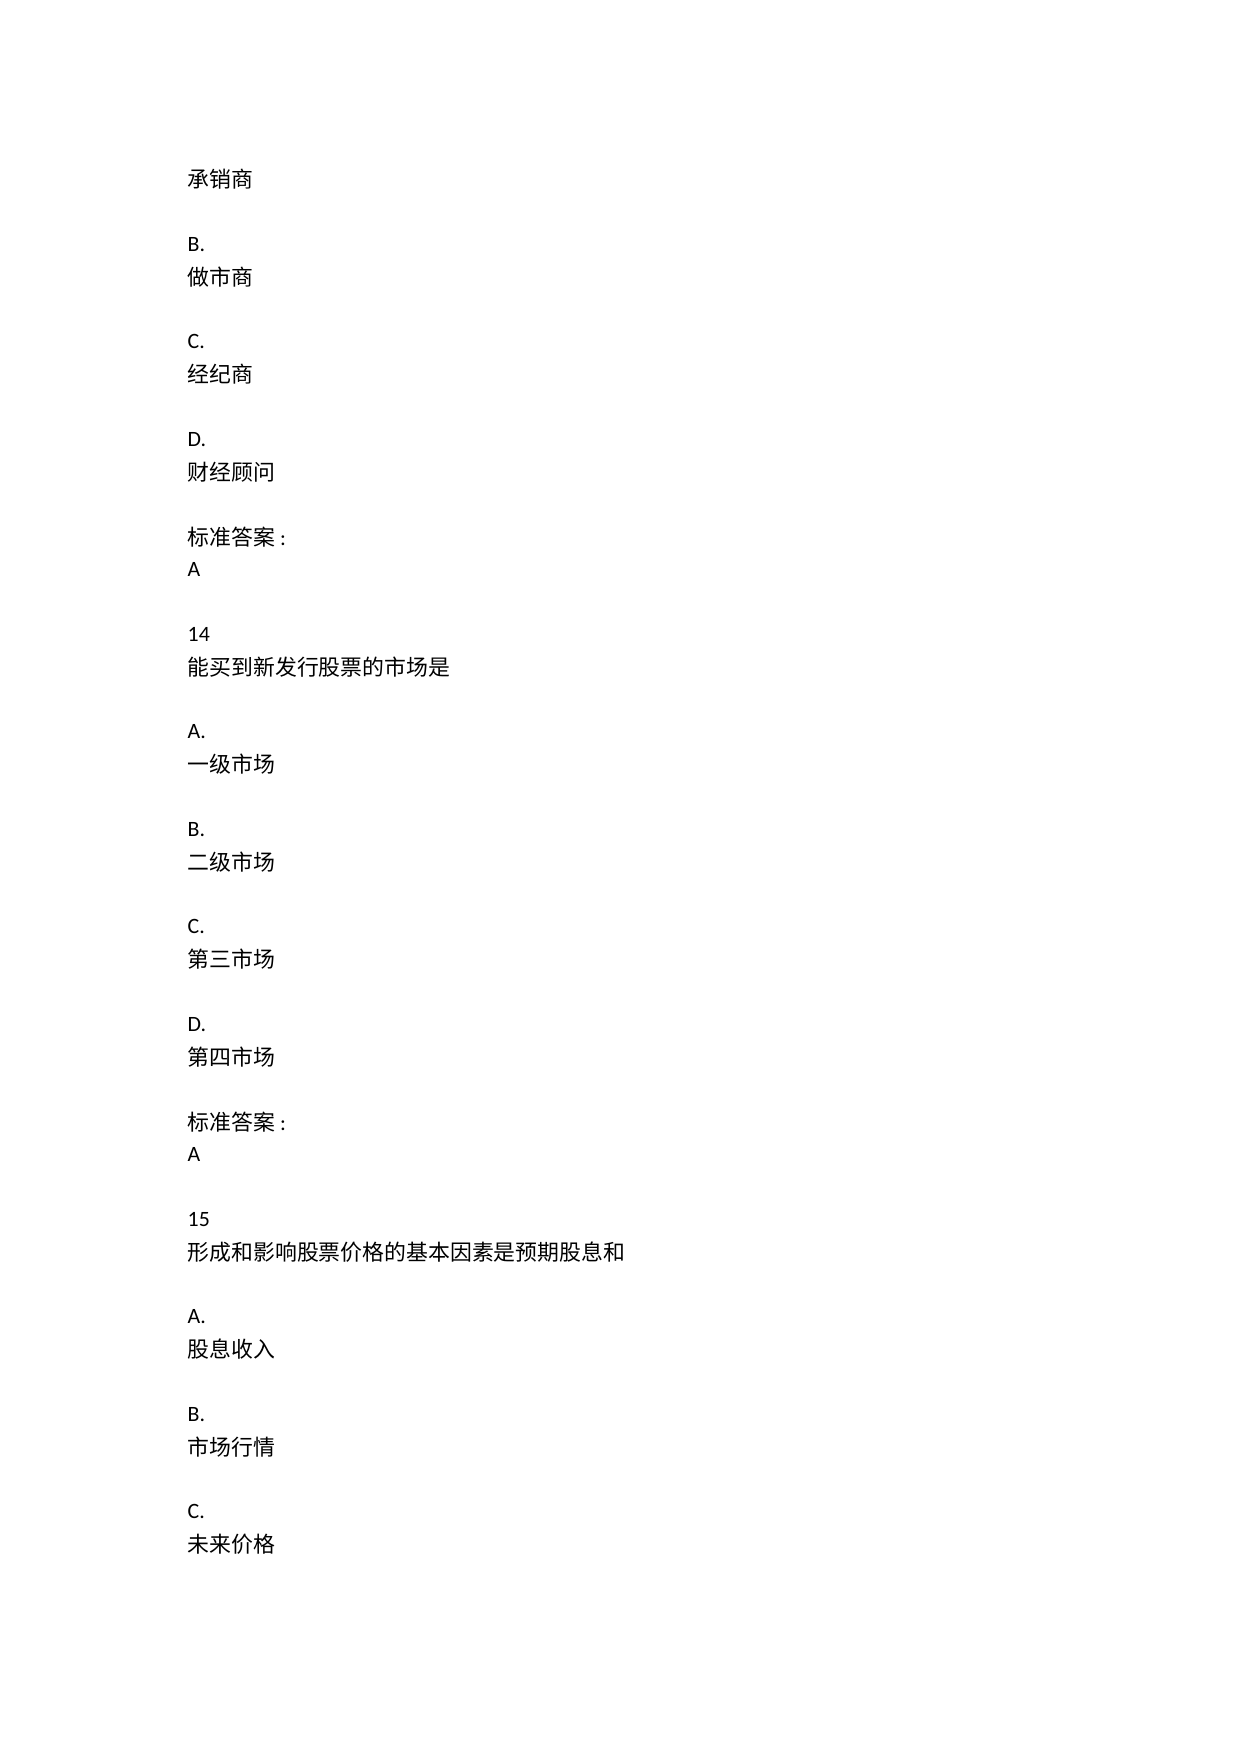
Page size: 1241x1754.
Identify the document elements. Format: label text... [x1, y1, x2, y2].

text 第三市场 [187, 942, 1053, 974]
text 未来价格 [187, 1527, 1053, 1559]
text 标准答案 : [187, 519, 1053, 552]
text 14 [187, 617, 1053, 649]
text A. [187, 1299, 1053, 1332]
text C. [187, 1494, 1053, 1527]
text 一级市场 [187, 747, 1053, 779]
text 标准答案 : [187, 1104, 1053, 1137]
text A [187, 1137, 1053, 1169]
text A [187, 552, 1053, 584]
text 经纪商 [187, 357, 1053, 389]
text A. [187, 714, 1053, 747]
text D. [187, 422, 1053, 454]
text D. [187, 1007, 1053, 1039]
text C. [187, 909, 1053, 942]
text 股息收入 [187, 1332, 1053, 1364]
text 形成和影响股票价格的基本因素是预期股息和 [187, 1234, 1053, 1267]
text B. [187, 1397, 1053, 1429]
text 市场行情 [187, 1429, 1053, 1462]
text B. [187, 812, 1053, 844]
text B. [187, 227, 1053, 259]
text 15 [187, 1202, 1053, 1234]
text 承销商 [187, 162, 1053, 194]
text 财经顾问 [187, 454, 1053, 487]
text 第四市场 [187, 1039, 1053, 1072]
text 二级市场 [187, 844, 1053, 877]
text 能买到新发行股票的市场是 [187, 649, 1053, 682]
text C. [187, 324, 1053, 357]
text 做市商 [187, 259, 1053, 292]
